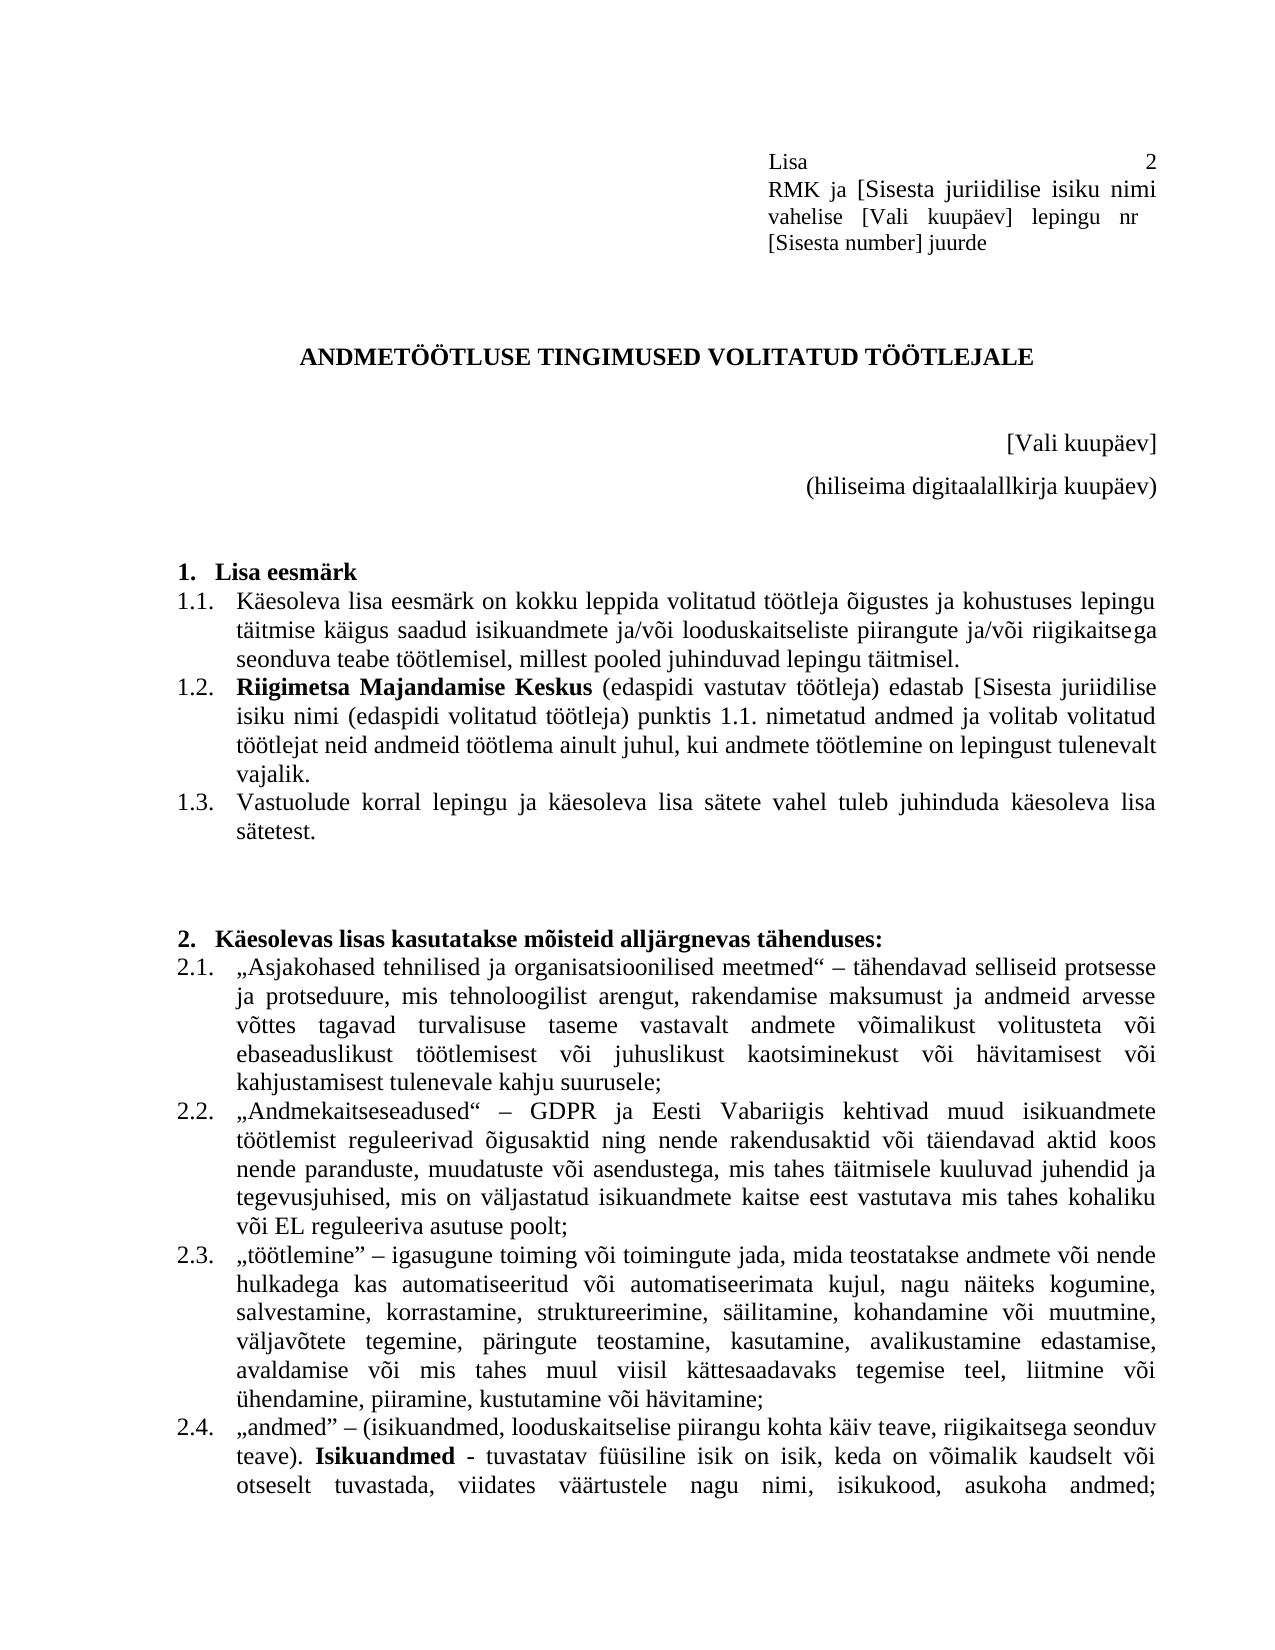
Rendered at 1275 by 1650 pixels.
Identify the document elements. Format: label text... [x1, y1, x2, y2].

list „Andmekaitseseadused“ – GDPR ja Eesti Vabariigis kehtivad muud isikuandmete töötlemist reguleerivad õigusaktid ning nende rakendusaktid või täiendavad aktid koos nende paranduste, muudatuste või asendustega, mis tahes täitmisele kuuluvad juhendid ja tegevusjuhised, mis on väljastatud isikuandmete kaitse eest vastutava mis tahes kohaliku või EL reguleeriva asutuse poolt; [177, 1096, 1157, 1240]
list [177, 1412, 1157, 1499]
list Lisa eesmärk [177, 557, 1157, 586]
list Käesoleva lisa eesmärk on kokku leppida volitatud töötleja õigustes ja kohustuses lepingu täitmise käigus saadud isikuandmete ja/või looduskaitseliste piirangute ja/või riigikaitsega seonduva teabe töötlemisel, millest pooled juhinduvad lepingu täitmisel. [177, 586, 1157, 672]
text (hiliseima digitaalallkirja kuupäev) [177, 471, 1157, 500]
list Vastuolude korral lepingu ja käesoleva lisa sätete vahel tuleb juhinduda käesoleva lisa sätetest. [177, 787, 1157, 845]
list „Asjakohased tehnilised ja organisatsioonilised meetmed“ – tähendavad selliseid protsesse ja protseduure, mis tehnoloogilist arengut, rakendamise maksumust ja andmeid arvesse võttes tagavad turvalisuse taseme vastavalt andmete võimalikust volitusteta või ebaseaduslikust töötlemisest või juhuslikust kaotsiminekust või hävitamisest või kahjustamisest tulenevale kahju suurusele; [177, 952, 1157, 1096]
text ANDMETÖÖTLUSE TINGIMUSED VOLITATUD TÖÖTLEJALE [177, 342, 1157, 371]
list Käesolevas lisas kasutatakse mõisteid alljärgnevas tähenduses: [177, 924, 1157, 952]
text Lisa 2 RMK ja vahelise lepingu nr juurde [768, 148, 1157, 256]
list Riigimetsa Majandamise Keskus (edaspidi vastutav töötleja) edastab (edaspidi volitatud töötleja) punktis 1.1. nimetatud andmed ja volitab volitatud töötlejat neid andmeid töötlema ainult juhul, kui andmete töötlemine on lepingust tulenevalt vajalik. [177, 672, 1157, 787]
list „töötlemine” – igasugune toiming või toimingute jada, mida teostatakse andmete või nende hulkadega kas automatiseeritud või automatiseerimata kujul, nagu näiteks kogumine, salvestamine, korrastamine, struktureerimine, säilitamine, kohandamine või muutmine, väljavõtete tegemine, päringute teostamine, kasutamine, avalikustamine edastamise, avaldamise või mis tahes muul viisil kättesaadavaks tegemise teel, liitmine või ühendamine, piiramine, kustutamine või hävitamine; [177, 1240, 1157, 1412]
